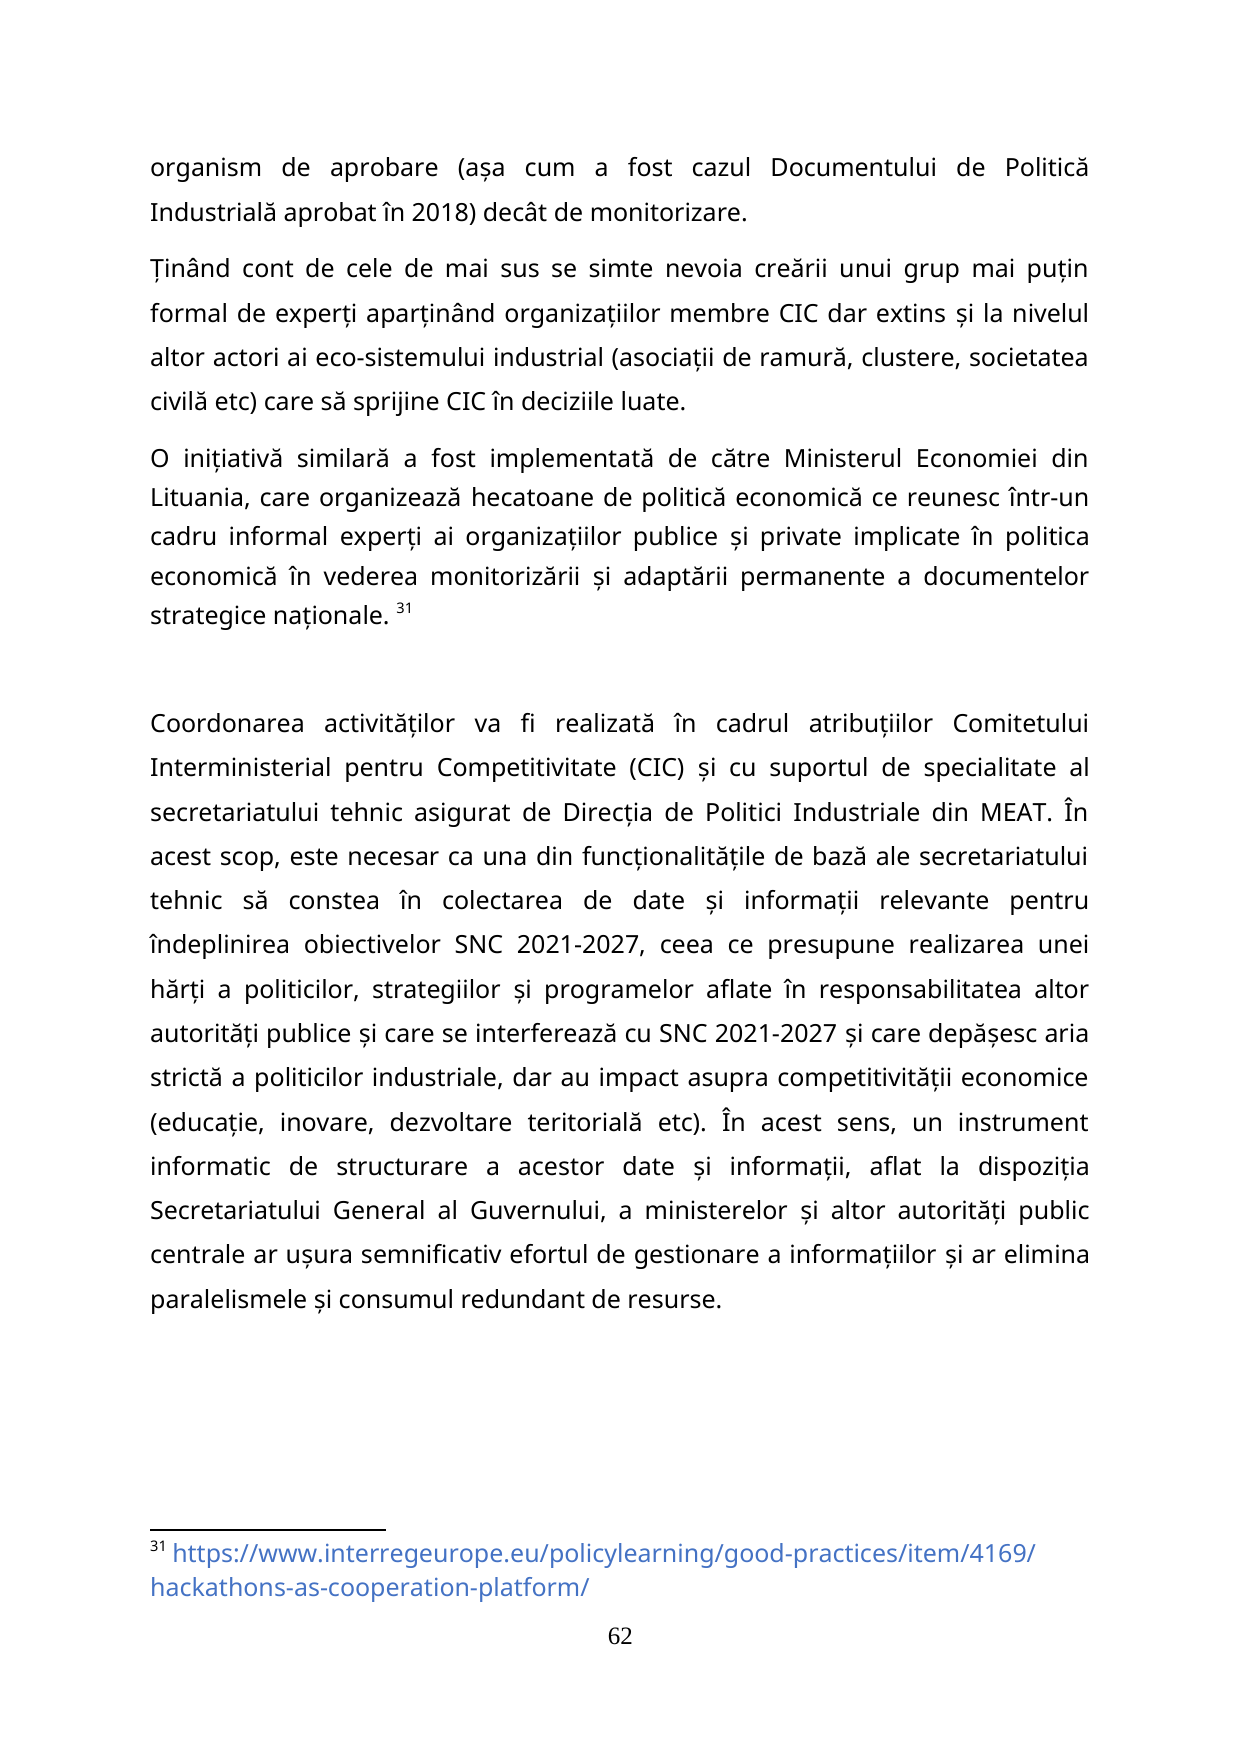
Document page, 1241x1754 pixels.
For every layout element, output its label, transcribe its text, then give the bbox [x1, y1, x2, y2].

text O inițiativă similară a fost implementată de către Ministerul Economiei din Lituania, care organizează hecatoane de politică economică ce reunesc într-un cadru informal experți ai organizațiilor publice și private implicate în politica economică în vederea monitorizării și adaptării permanente a documentelor strategice naționale. [150, 441, 1090, 631]
text Ținând cont de cele de mai sus se simte nevoia creării unui grup mai puțin formal de experți aparținând organizațiilor membre CIC dar extins și la nivelul altor actori ai eco-sistemului industrial (asociații de ramură, clustere, societatea civilă etc) care să sprijine CIC în deciziile luate. [150, 251, 1090, 418]
text Coordonarea activităților va fi realizată în cadrul atribuțiilor Comitetului Interministerial pentru Competitivitate (CIC) și cu suportul de specialitate al secretariatului tehnic asigurat de Direcția de Politici Industriale din MEAT. În acest scop, este necesar ca una din funcționalitățile de bază ale secretariatului tehnic să constea în colectarea de date și informații relevante pentru îndeplinirea obiectivelor SNC 2021-2027, ceea ce presupune realizarea unei hărți a politicilor, strategiilor și programelor aflate în responsabilitatea altor autorități publice și care se interferează cu SNC 2021-2027 și care depășesc aria strictă a politicilor industriale, dar au impact asupra competitivității economice (educație, inovare, dezvoltare teritorială etc). În acest sens, un instrument informatic de structurare a acestor date și informații, aflat la dispoziția Secretariatului General al Guvernului, a ministerelor și altor autorități public centrale ar ușura semnificativ efortul de gestionare a informațiilor și ar elimina paralelismele și consumul redundant de resurse. [150, 706, 1090, 1315]
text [150, 150, 1090, 228]
